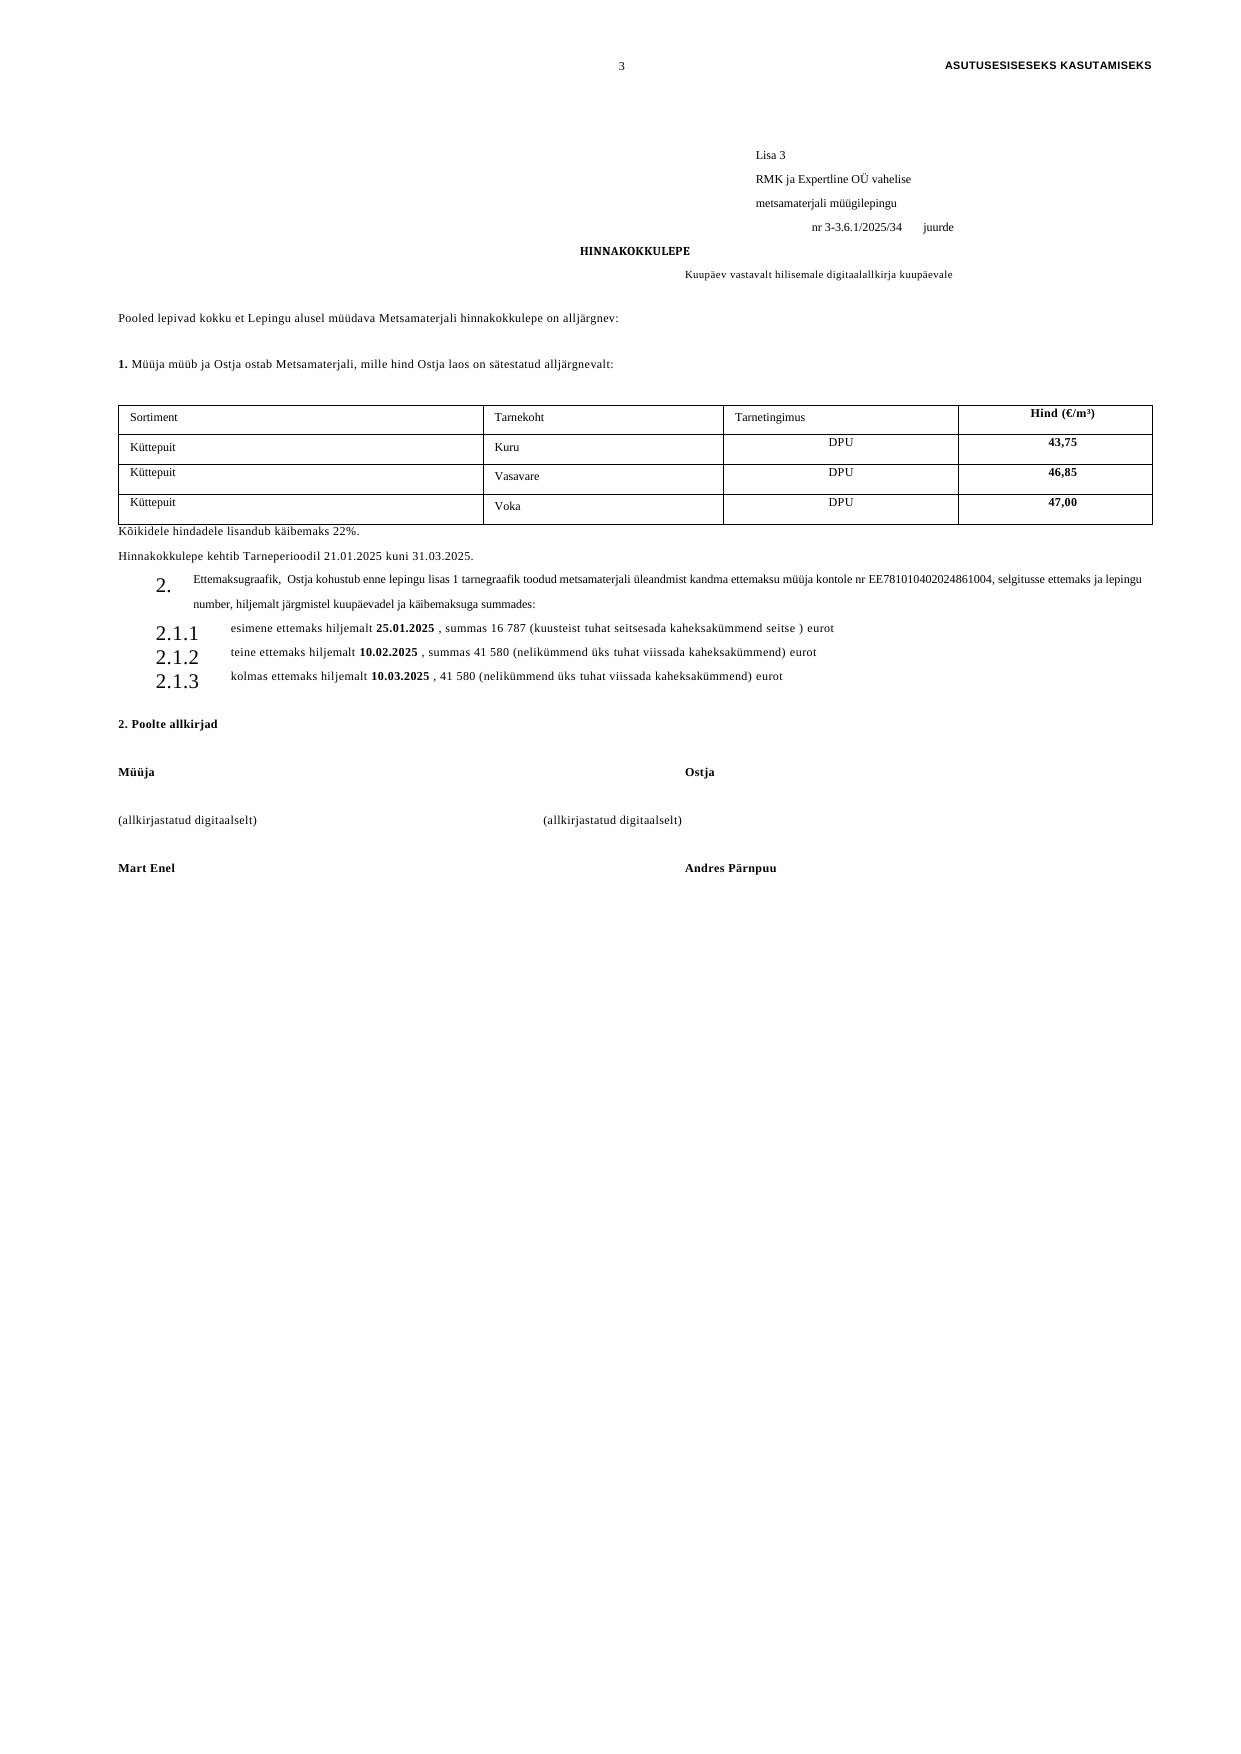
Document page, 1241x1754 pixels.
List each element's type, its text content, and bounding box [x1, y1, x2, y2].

text 2. Poolte allkirjad [118, 717, 1152, 741]
list teine ettemaks hiljemalt 10.02.2025 , summas 41 580 (nelikümmend üks tuhat viissada kaheksakümmend) eurot [156, 645, 1152, 669]
table_cell 46,85 [959, 465, 1152, 493]
text 1. Müüja müüb ja Ostja ostab Metsamaterjali, mille hind Ostja laos on sätestatud alljärgnevalt: [118, 357, 1152, 381]
table_cell Küttepuit [119, 435, 483, 464]
text nr 3-3.6.1/2025/34 juurde [543, 220, 1152, 244]
table_cell DPU [724, 465, 958, 493]
list Ettemaksugraafik, Ostja kohustub enne lepingu lisas 1 tarnegraafik toodud metsamaterjali üleandmist kandma ettemaksu müüja kontole nr EE781010402024861004, selgitusse ettemaks ja lepingu number, hiljemalt järgmistel kuupäevadel ja käibemaksuga summades: [156, 573, 1152, 621]
list esimene ettemaks hiljemalt 25.01.2025 , summas 16 787 (kuusteist tuhat seitsesada kaheksakümmend seitse ) eurot [156, 621, 1152, 645]
table_cell Kuru [484, 435, 723, 464]
table_cell 47,00 [959, 495, 1152, 523]
text Lisa 3 [685, 81, 1152, 172]
table_cell DPU [724, 435, 958, 464]
table_cell Vasavare [484, 465, 723, 493]
text RMK ja Expertline OÜ vahelise [685, 172, 1152, 196]
text Kuupäev vastavalt hilisemale digitaalallkirja kuupäevale [118, 268, 1152, 289]
table_header Hind (€/m³) [959, 406, 1152, 434]
text Kõikidele hindadele lisandub käibemaks 22%. [118, 525, 1152, 548]
table_header Sortiment [119, 406, 483, 434]
table_header Tarnekoht [484, 406, 723, 434]
subtitle HINNAKOKKULEPE [118, 244, 1152, 268]
table_cell Küttepuit [119, 465, 483, 493]
table_cell Voka [484, 495, 723, 523]
text Pooled lepivad kokku et Lepingu alusel müüdava Metsamaterjali hinnakokkulepe on alljärgnev: [118, 311, 1152, 335]
list kolmas ettemaks hiljemalt 10.03.2025 , 41 580 (nelikümmend üks tuhat viissada kaheksakümmend) eurot [156, 669, 1152, 693]
table_cell 43,75 [959, 435, 1152, 464]
table_header Tarnetingimus [724, 406, 958, 434]
text (allkirjastatud digitaalselt) (allkirjastatud digitaalselt) [118, 813, 1152, 837]
text Mart Enel Andres Pärnpuu [118, 861, 1152, 885]
text metsamaterjali müügilepingu [685, 196, 1152, 220]
table_cell Küttepuit [119, 495, 483, 523]
text Müüja Ostja [118, 765, 1152, 789]
table_cell DPU [724, 495, 958, 523]
text Hinnakokkulepe kehtib Tarneperioodil 21.01.2025 kuni 31.03.2025. [118, 548, 1152, 573]
